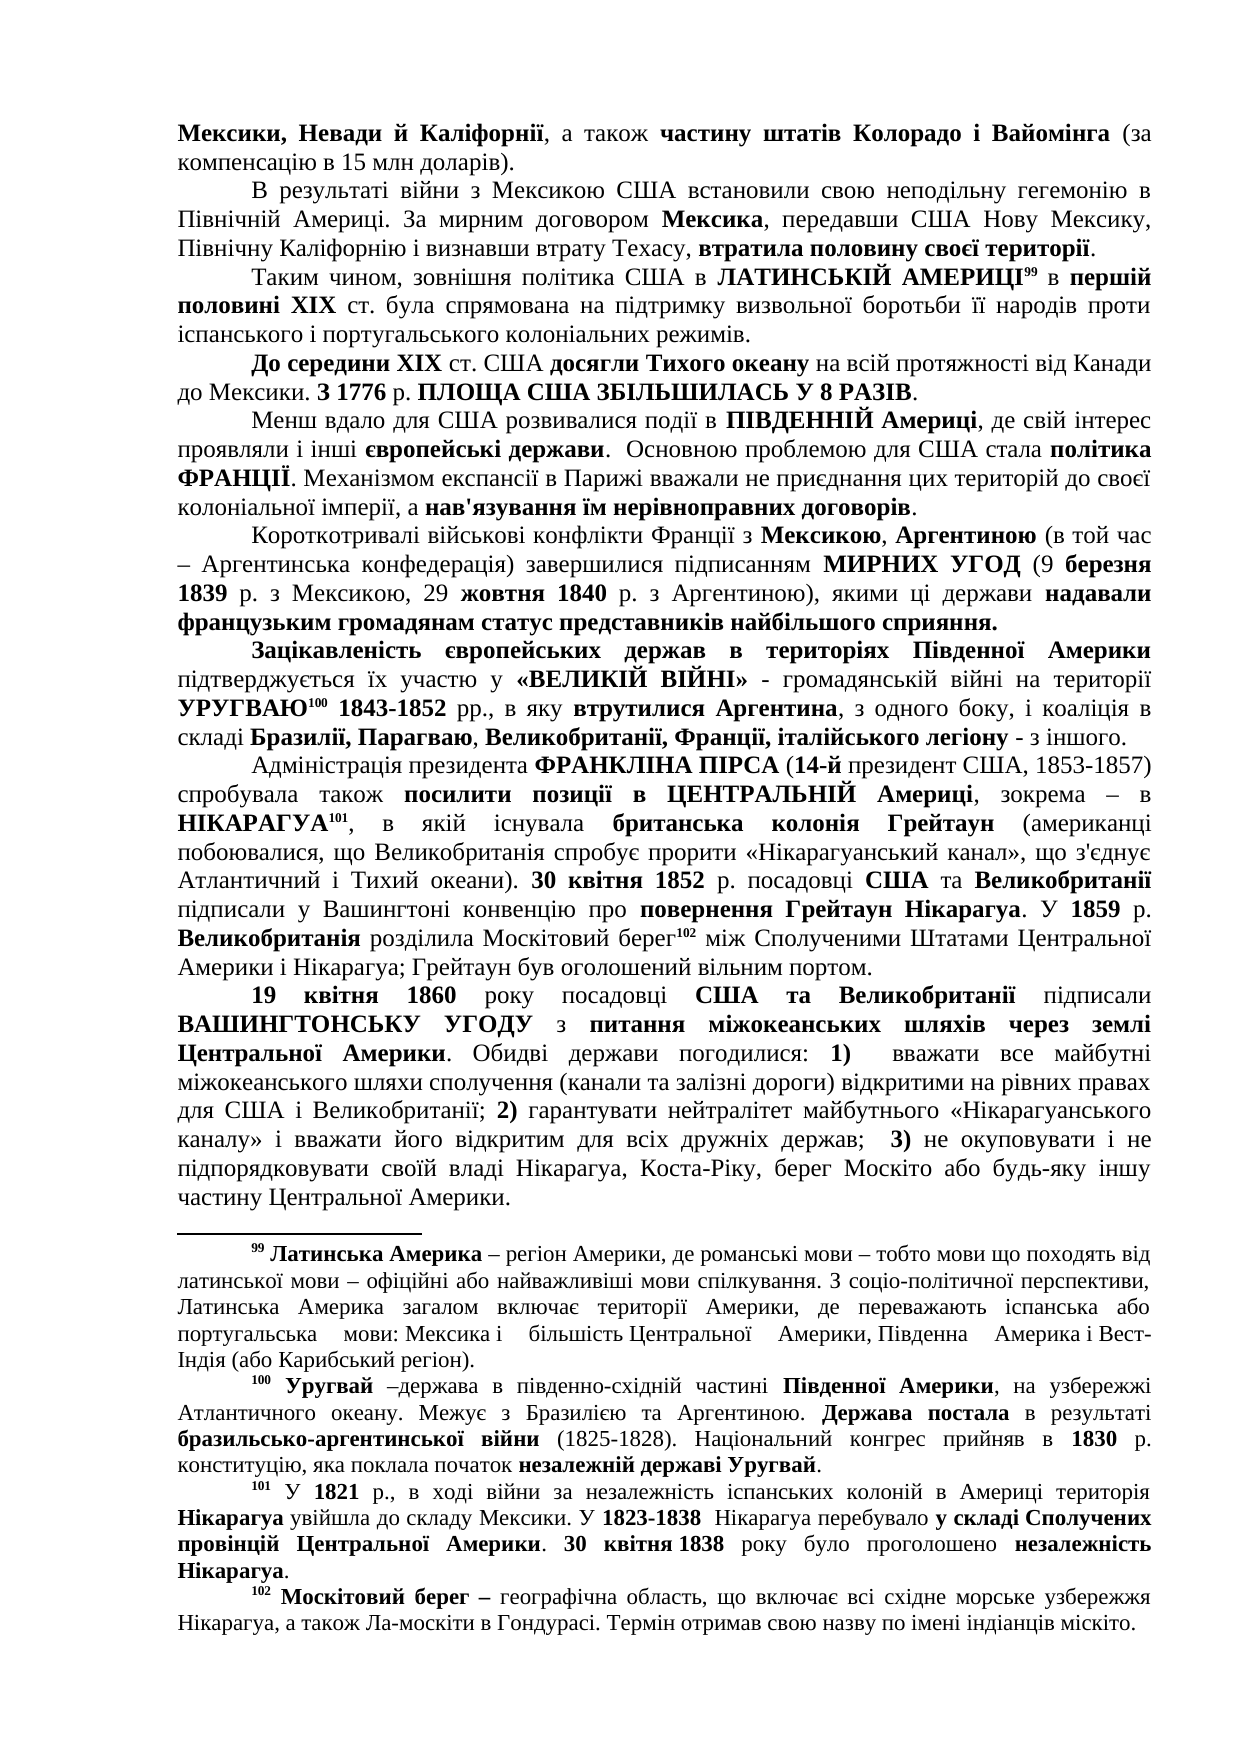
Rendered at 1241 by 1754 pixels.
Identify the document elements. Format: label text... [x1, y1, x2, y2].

text До середини XIX ст. США досягли Тихого океану на всій протяжності від Канади до Мексики. З 1776 р. ПЛОЩА США ЗБІЛЬШИЛАСЬ У 8 РАЗІВ. [177, 348, 1152, 406]
text Короткотривалі військові конфлікти Франції з Мексикою, Аргентиною (в той час – Аргентинська конфедерація) завершилися підписанням МИРНИХ УГОД (9 березня 1839 р. з Мексикою, 29 жовтня 1840 р. з Аргентиною), якими ці держави надавали французьким громадянам статус представників найбільшого сприяння. [177, 521, 1152, 636]
text Адміністрація президента ФРАНКЛІНА ПІРСА (14-й президент США, 1853-1857) спробувала також посилити позиції в ЦЕНТРАЛЬНІЙ Америці, зокрема – в НІКАРАГУА, в якій існувала британська колонія Грейтаун (американці побоювалися, що Великобританія спробує прорити «Нікарагуанський канал», що з'єднує Атлантичний і Тихий океани). 30 квітня 1852 р. посадовці США та Великобританії підписали у Вашингтоні конвенцію про повернення Грейтаун Нікарагуа. У 1859 р. Великобританія розділила Москітовий берег між Сполученими Штатами Центральної Америки і Нікарагуа; Грейтаун був оголошений вільним портом. [177, 751, 1152, 981]
text 19 квітня 1860 року посадовці США та Великобританії підписали ВАШИНГТОНСЬКУ УГОДУ з питання міжокеанських шляхів через землі Центральної Америки. Обидві держави погодилися: 1) вважати все майбутні міжокеанського шляхи сполучення (канали та залізні дороги) відкритими на рівних правах для США і Великобританії; 2) гарантувати нейтралітет майбутнього «Нікарагуанського каналу» і вважати його відкритим для всіх дружніх держав; 3) не окуповувати і не підпорядковувати своїй владі Нікарагуа, Коста-Ріку, берег Москіто або будь-яку іншу частину Центральної Америки. [177, 981, 1152, 1211]
text Таким чином, зовнішня політика США в ЛАТИНСЬКІЙ АМЕРИЦІ в першій половині XIX ст. була спрямована на підтримку визвольної боротьби її народів проти іспанського і португальського колоніальних режимів. [177, 262, 1152, 348]
text Зацікавленість європейських держав в територіях Південної Америки підтверджується їх участю у «ВЕЛИКІЙ ВІЙНІ» - громадянській війні на території УРУГВАЮ 1843-1852 рр., в яку втрутилися Аргентина, з одного боку, і коаліція в складі Бразилії, Парагваю, Великобританії, Франції, італійського легіону - з іншого. [177, 636, 1152, 751]
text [177, 118, 1152, 176]
text Менш вдало для США розвивалися події в ПІВДЕННІЙ Америці, де свій інтерес проявляли і інші європейські держави. Основною проблемою для США стала політика ФРАНЦІЇ. Механізмом експансії в Парижі вважали не приєднання цих територій до своєї колоніальної імперії, а нав'язування їм нерівноправних договорів. [177, 406, 1152, 521]
text В результаті війни з Мексикою США встановили свою неподільну гегемонію в Північній Америці. За мирним договором Мексика, передавши США Нову Мексику, Північну Каліфорнію і визнавши втрату Техасу, втратила половину своєї території. [177, 176, 1152, 262]
